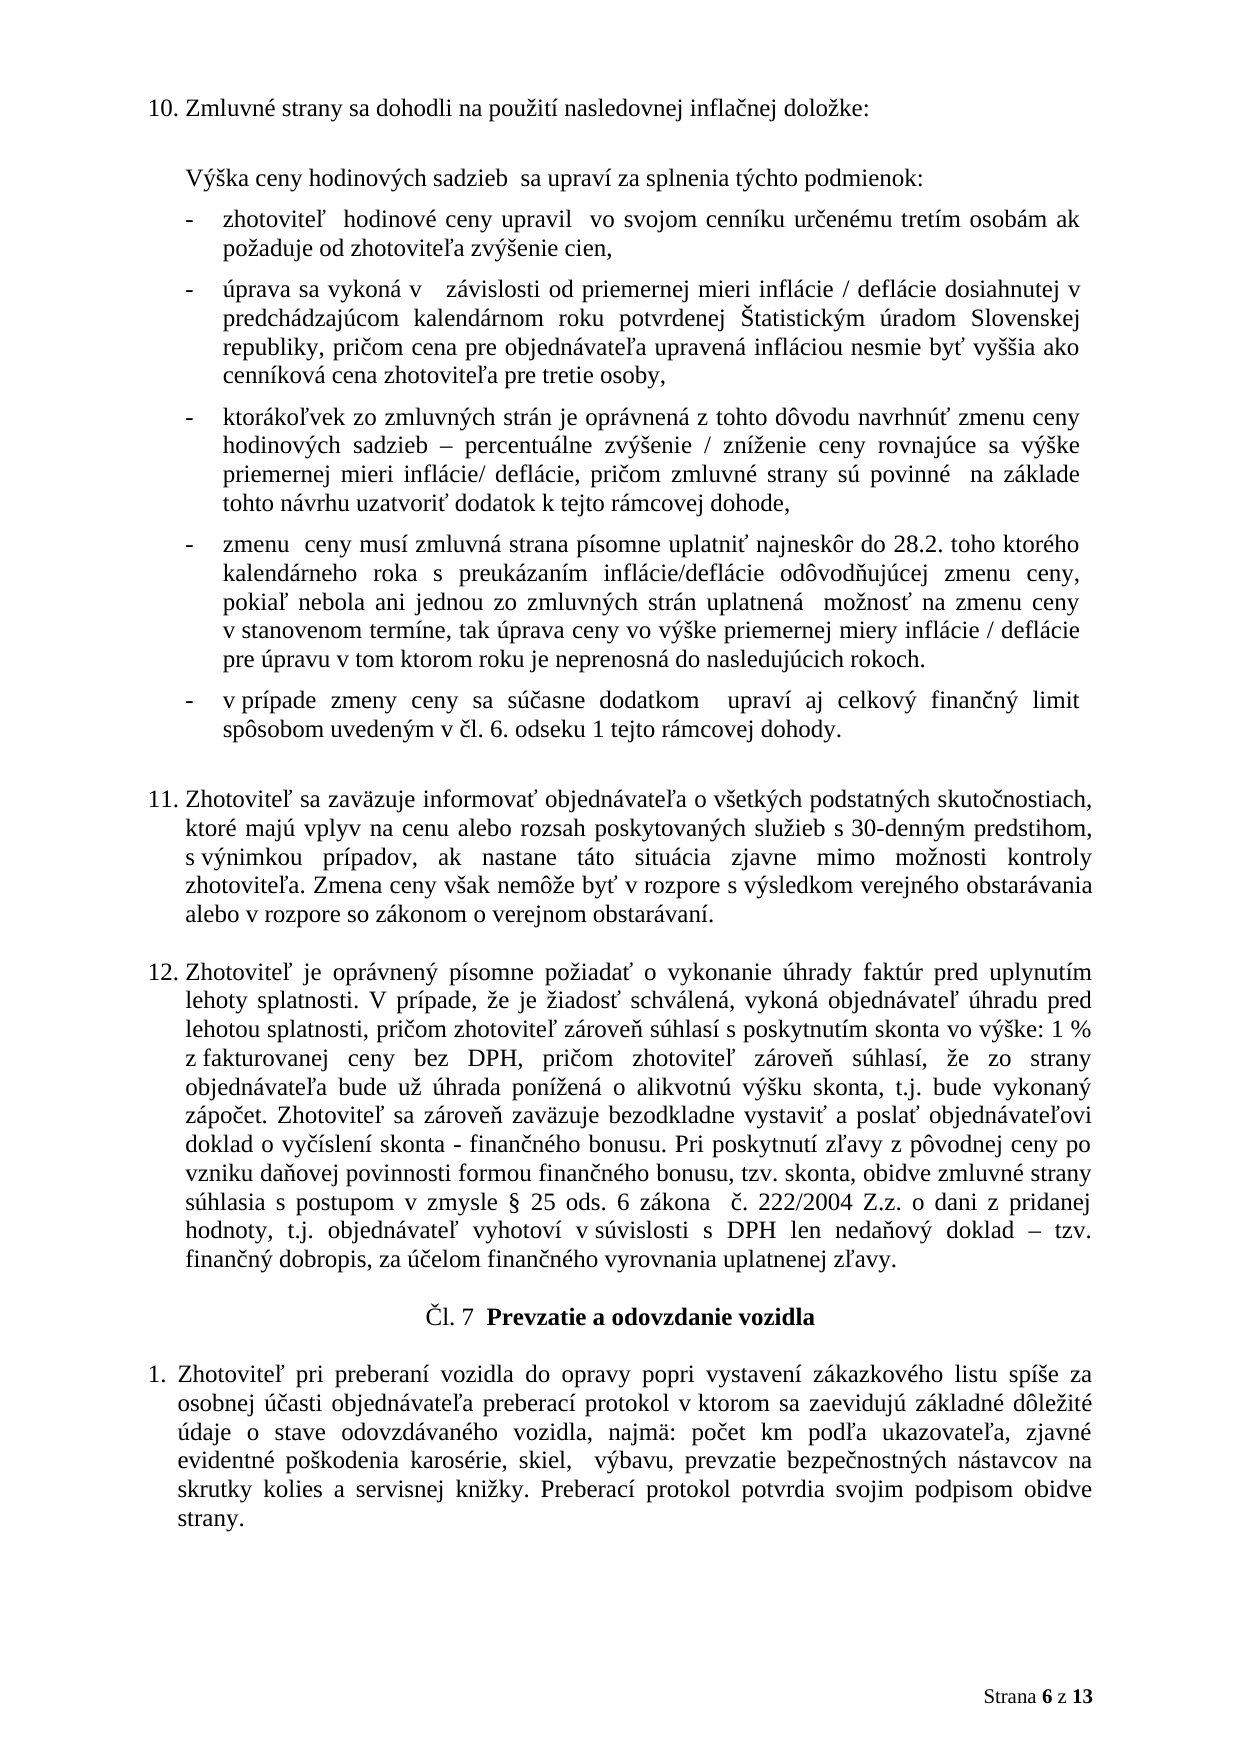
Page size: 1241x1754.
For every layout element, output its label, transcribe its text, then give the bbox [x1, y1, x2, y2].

list zhotoviteľ hodinové ceny upravil vo svojom cenníku určenému tretím osobám ak požaduje od zhotoviteľa zvýšenie cien, [185, 204, 1081, 262]
list Zmluvné strany sa dohodli na použití nasledovnej inflačnej doložke: [148, 93, 1093, 122]
list zmenu ceny musí zmluvná strana písomne uplatniť najneskôr do 28.2. toho ktorého kalendárneho roka s preukázaním inflácie/deflácie odôvodňujúcej zmenu ceny, pokiaľ nebola ani jednou zo zmluvných strán uplatnená možnosť na zmenu ceny v stanovenom termíne, tak úprava ceny vo výške priemernej miery inflácie / deflácie pre úpravu v tom ktorom roku je neprenosná do nasledujúcich rokoch. [185, 529, 1081, 673]
list úprava sa vykoná v závislosti od priemernej mieri inflácie / deflácie dosiahnutej v predchádzajúcom kalendárnom roku potvrdenej Štatistickým úradom Slovenskej republiky, pričom cena pre objednávateľa upravená infláciou nesmie byť vyššia ako cenníková cena zhotoviteľa pre tretie osoby, [185, 274, 1081, 389]
title 1. Zhotoviteľ pri preberaní vozidla do opravy popri vystavení zákazkového listu spíše za osobnej účasti objednávateľa preberací protokol v ktorom sa zaevidujú základné dôležité údaje o stave odovzdávaného vozidla, najmä: počet km podľa ukazovateľa, zjavné evidentné poškodenia karosérie, skiel, výbavu, prevzatie bezpečnostných nástavcov na skrutky kolies a servisnej knižky. Preberací protokol potvrdia svojim podpisom obidve strany. [148, 1359, 1093, 1532]
text Výška ceny hodinových sadzieb sa upraví za splnenia týchto podmienok: [185, 163, 1081, 192]
title Zhotoviteľ je oprávnený písomne požiadať o vykonanie úhrady faktúr pred uplynutím lehoty splatnosti. V prípade, že je žiadosť schválená, vykoná objednávateľ úhradu pred lehotou splatnosti, pričom zhotoviteľ zároveň súhlasí s poskytnutím skonta vo výške: 1 % z fakturovanej ceny bez DPH, pričom zhotoviteľ zároveň súhlasí, že zo strany objednávateľa bude už úhrada ponížená o alikvotnú výšku skonta, t.j. bude vykonaný zápočet. Zhotoviteľ sa zároveň zaväzuje bezodkladne vystaviť a poslať objednávateľovi doklad o vyčíslení skonta - finančného bonusu. Pri poskytnutí zľavy z pôvodnej ceny po vzniku daňovej povinnosti formou finančného bonusu, tzv. skonta, obidve zmluvné strany súhlasia s postupom v zmysle § 25 ods. 6 zákona č. 222/2004 Z.z. o dani z pridanej hodnoty, t.j. objednávateľ vyhotoví v súvislosti s DPH len nedaňový doklad – tzv. finančný dobropis, za účelom finančného vyrovnania uplatnenej zľavy. [148, 957, 1093, 1273]
title Zhotoviteľ sa zaväzuje informovať objednávateľa o všetkých podstatných skutočnostiach, ktoré majú vplyv na cenu alebo rozsah poskytovaných služieb s 30-denným predstihom, s výnimkou prípadov, ak nastane táto situácia zjavne mimo možnosti kontroly zhotoviteľa. Zmena ceny však nemôže byť v rozpore s výsledkom verejného obstarávania alebo v rozpore so zákonom o verejnom obstarávaní. [148, 784, 1093, 928]
list ktorákoľvek zo zmluvných strán je oprávnená z tohto dôvodu navrhnúť zmenu ceny hodinových sadzieb – percentuálne zvýšenie / zníženie ceny rovnajúce sa výške priemernej mieri inflácie/ deflácie, pričom zmluvné strany sú povinné na základe tohto návrhu uzatvoriť dodatok k tejto rámcovej dohode, [185, 402, 1081, 517]
list v prípade zmeny ceny sa súčasne dodatkom upraví aj celkový finančný limit spôsobom uvedeným v čl. 6. odseku 1 tejto rámcovej dohody. [185, 685, 1081, 743]
text Čl. 7 Prevzatie a odovzdanie vozidla [148, 1302, 1093, 1330]
